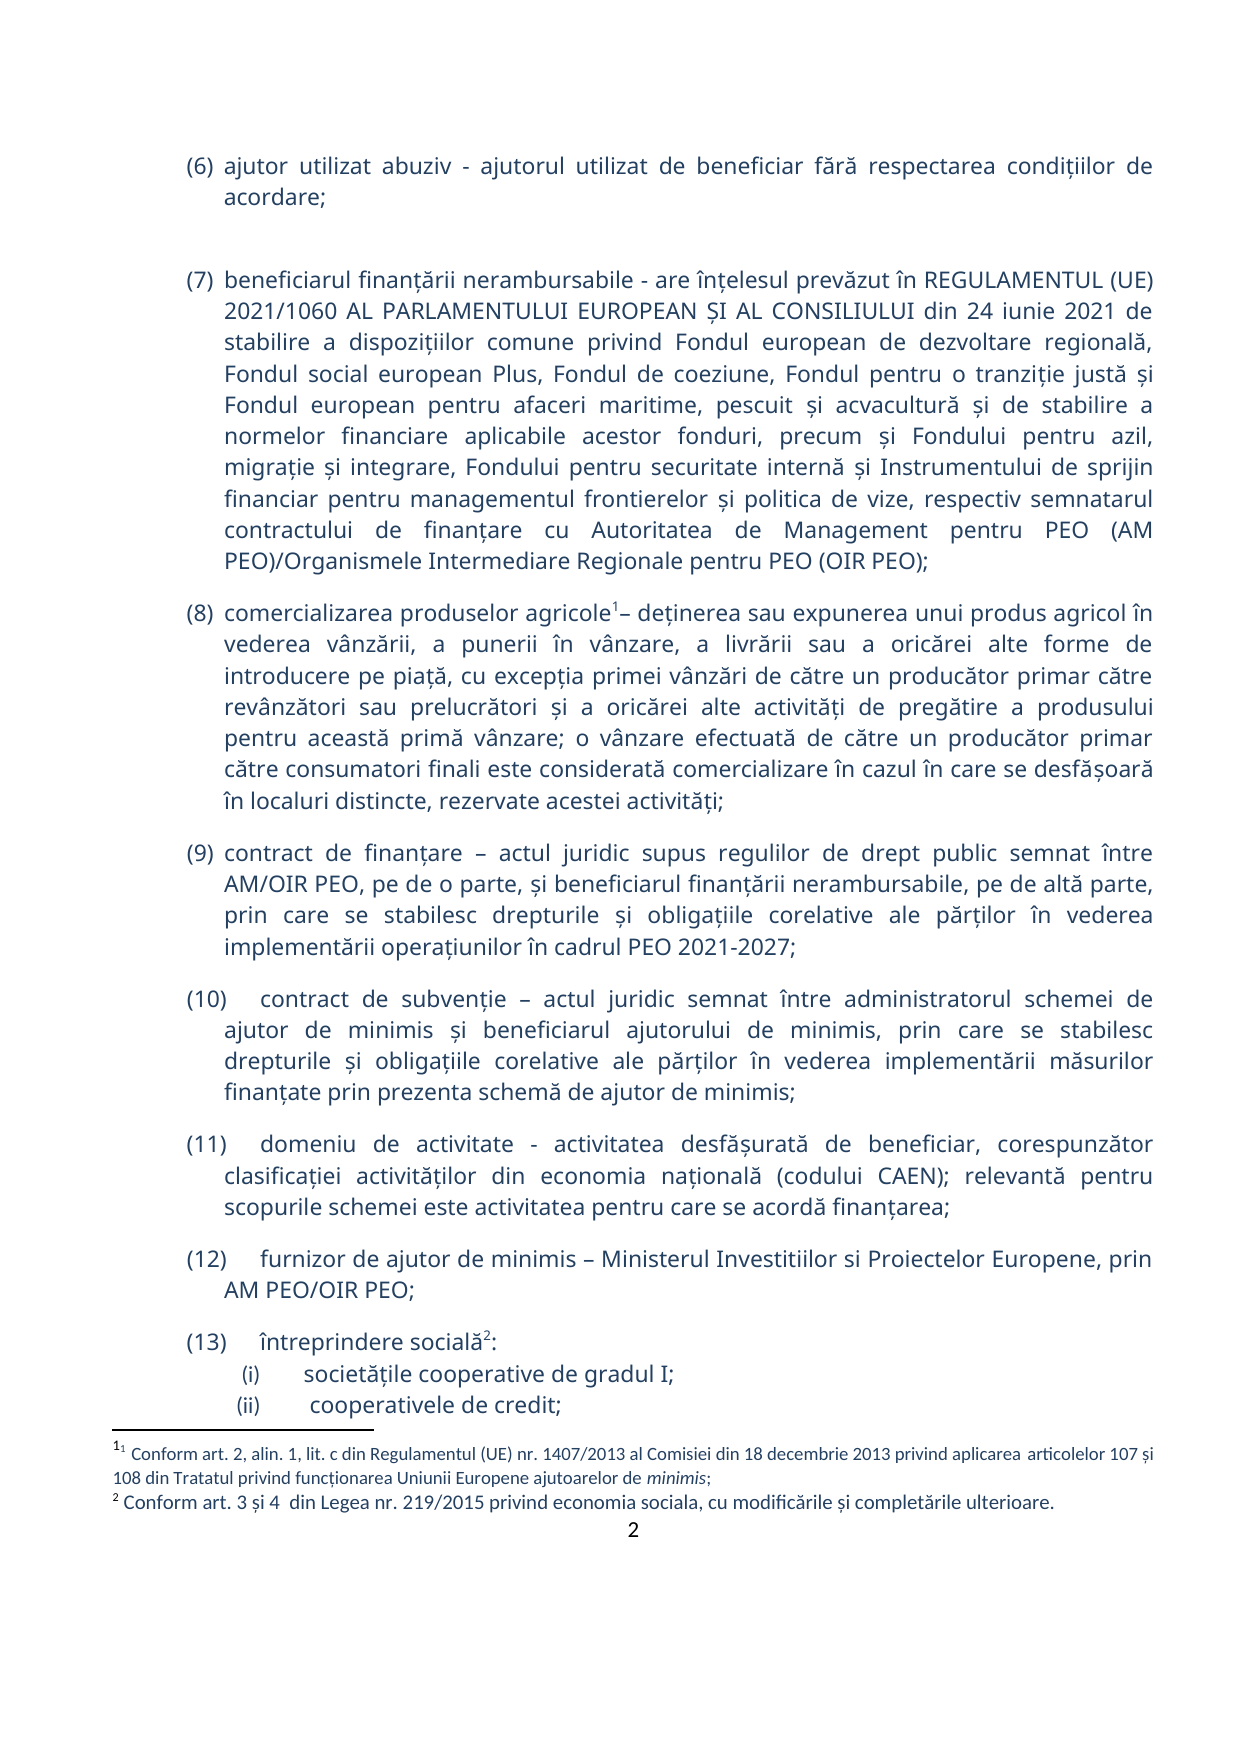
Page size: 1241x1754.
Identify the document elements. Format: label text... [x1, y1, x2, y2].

list ajutor utilizat abuziv - ajutorul utilizat de beneficiar fără respectarea condiţiilor de acordare; [186, 150, 1154, 212]
list beneficiarul finanțării nerambursabile - are înțelesul prevăzut în REGULAMENTUL (UE) 2021/1060 AL PARLAMENTULUI EUROPEAN ȘI AL CONSILIULUI din 24 iunie 2021 de stabilire a dispozițiilor comune privind Fondul european de dezvoltare regională, Fondul social european Plus, Fondul de coeziune, Fondul pentru o tranziție justă și Fondul european pentru afaceri maritime, pescuit și acvacultură și de stabilire a normelor financiare aplicabile acestor fonduri, precum și Fondului pentru azil, migrație și integrare, Fondului pentru securitate internă și Instrumentului de sprijin financiar pentru managementul frontierelor și politica de vize, respectiv semnatarul contractului de finanțare cu Autoritatea de Management pentru PEO (AM PEO)/Organismele Intermediare Regionale pentru PEO (OIR PEO); [186, 264, 1154, 576]
list cooperativele de credit; [260, 1389, 1154, 1420]
list comercializarea produselor agricole– deținerea sau expunerea unui produs agricol în vederea vânzării, a punerii în vânzare, a livrării sau a oricărei alte forme de introducere pe piață, cu excepția primei vânzări de către un producător primar către revânzători sau prelucrători și a oricărei alte activități de pregătire a produsului pentru această primă vânzare; o vânzare efectuată de către un producător primar către consumatori finali este considerată comercializare în cazul în care se desfășoară în localuri distincte, rezervate acestei activități; [186, 597, 1154, 816]
list furnizor de ajutor de minimis – Ministerul Investitiilor si Proiectelor Europene, prin AM PEO/OIR PEO; [187, 1243, 1154, 1306]
list domeniu de activitate - activitatea desfășurată de beneficiar, corespunzător clasificației activităților din economia națională (codului CAEN); relevantă pentru scopurile schemei este activitatea pentru care se acordă finanțarea; [186, 1128, 1154, 1222]
list contract de subvenție – actul juridic semnat între administratorul schemei de ajutor de minimis și beneficiarul ajutorului de minimis, prin care se stabilesc drepturile și obligațiile corelative ale părților în vederea implementării măsurilor finanțate prin prezenta schemă de ajutor de minimis; [187, 983, 1154, 1108]
list întreprindere socială: [186, 1326, 1154, 1358]
list societăţile cooperative de gradul I; [260, 1358, 1154, 1389]
list contract de finanțare – actul juridic supus regulilor de drept public semnat între AM/OIR PEO, pe de o parte, și beneficiarul finanțării nerambursabile, pe de altă parte, prin care se stabilesc drepturile și obligațiile corelative ale părților în vederea implementării operațiunilor în cadrul PEO 2021-2027; [187, 837, 1154, 962]
